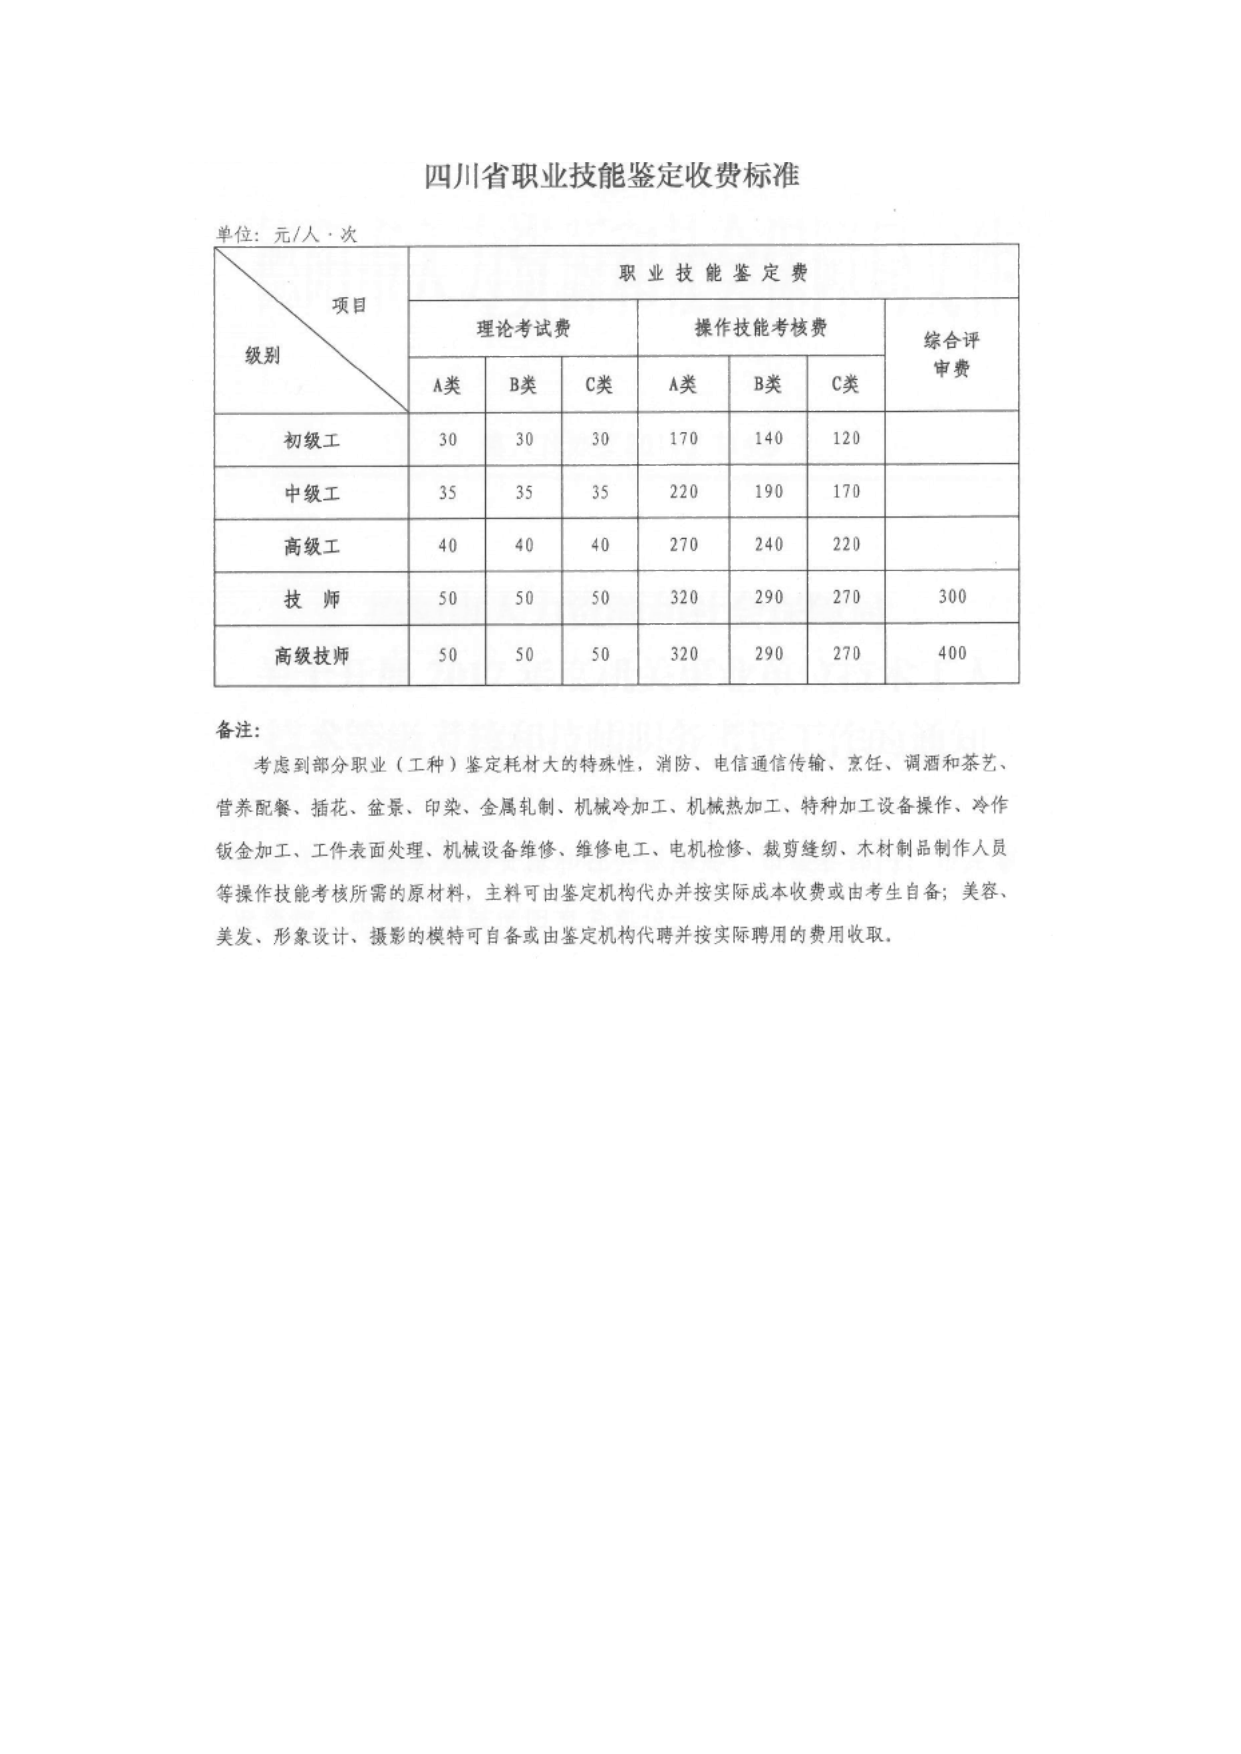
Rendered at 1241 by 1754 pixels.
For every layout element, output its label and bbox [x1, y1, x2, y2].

picture [187, 162, 1053, 959]
